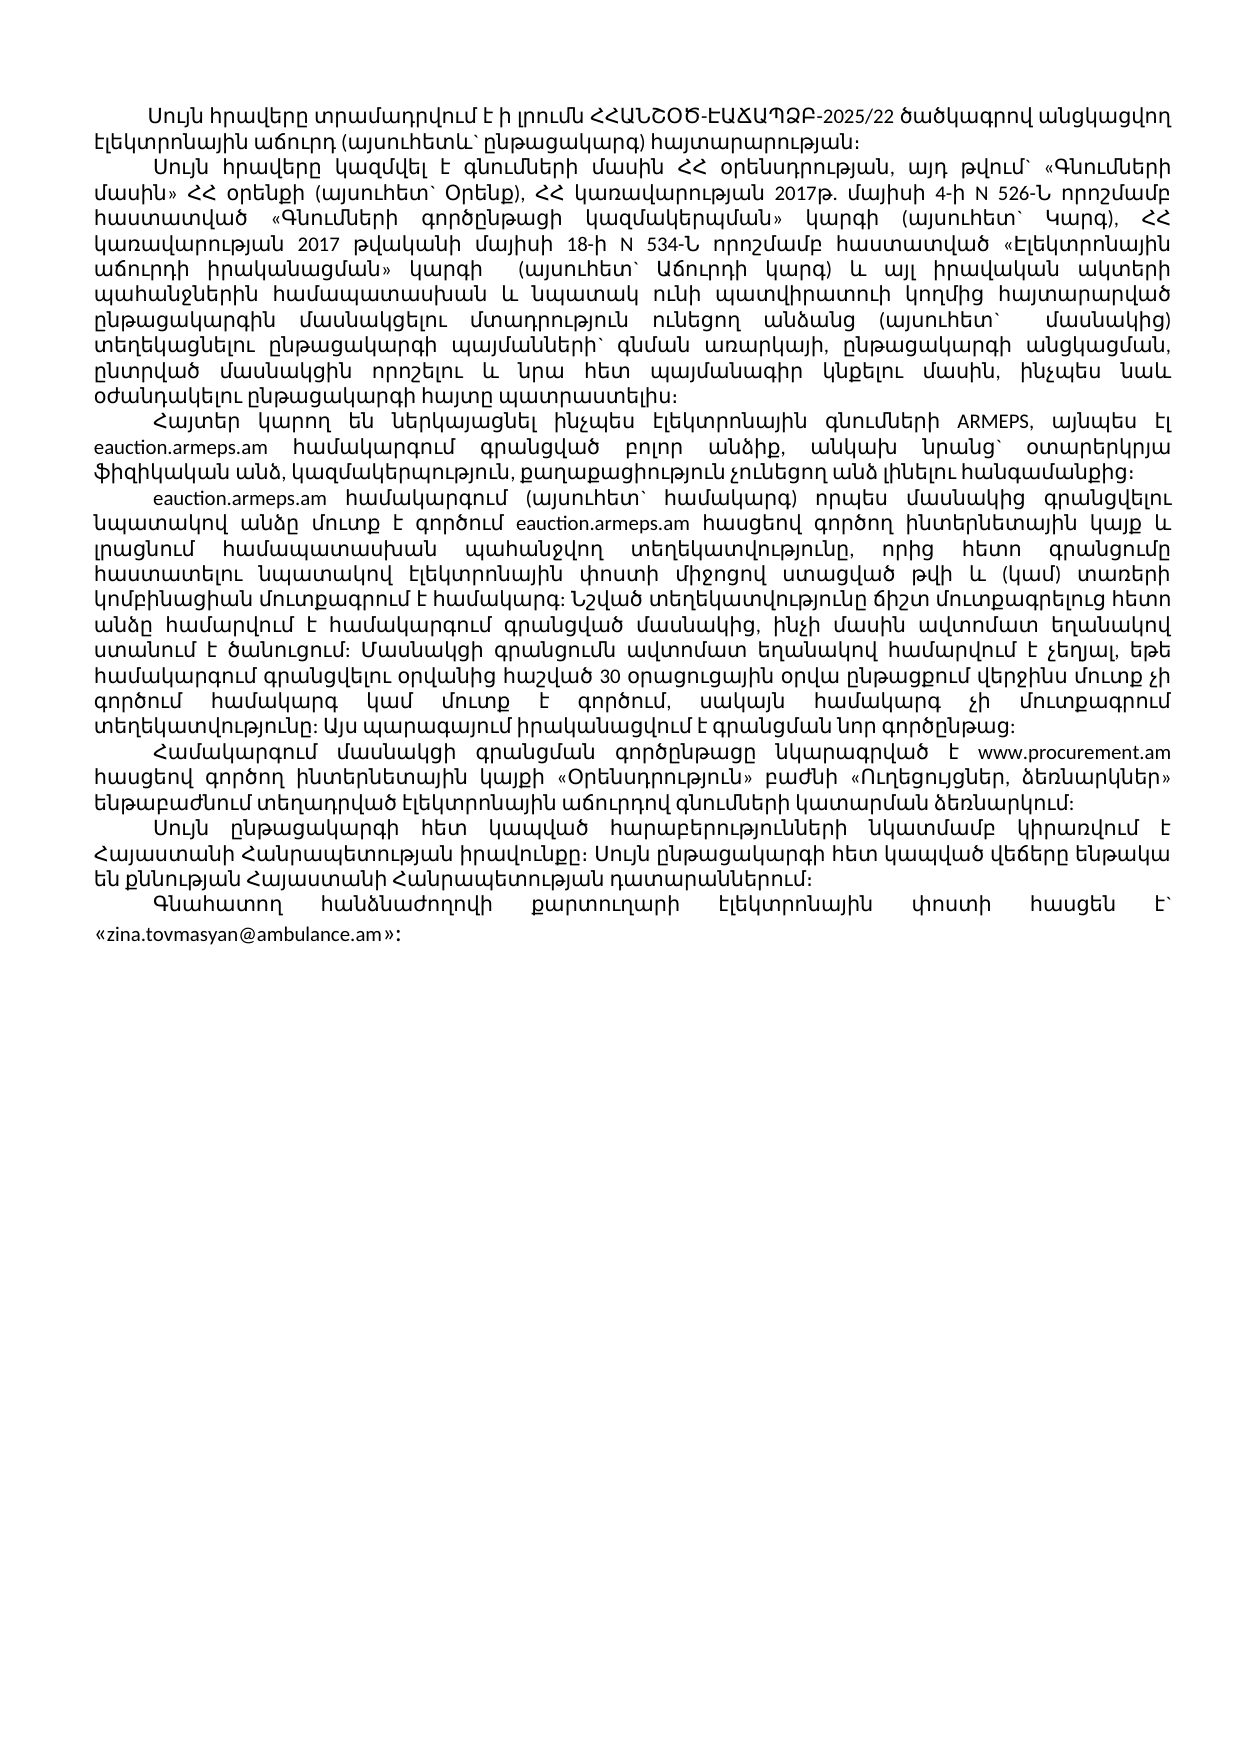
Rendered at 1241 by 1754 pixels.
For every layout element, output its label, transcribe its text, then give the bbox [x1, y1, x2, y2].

text Սույն հրավերը տրամադրվում է ի լրումն ՀՀԱՆՇՕԾ-ԷԱՃԱՊՁԲ-2025/22 ծածկագրով անցկացվող էլեկտրոնային աճուրդ (այսուհետև` ընթացակարգ) հայտարարության։ [94, 104, 1171, 154]
text Համակարգում մասնակցի գրանցման գործընթացը նկարագրված է www.procurement.am հասցեով գործող ինտերնետային կայքի «Օրենսդրություն» բաժնի «Ուղեցույցներ, ձեռնարկներ» ենթաբաժնում տեղադրված էլեկտրոնային աճուրդով գնումների կատարման ձեռնարկում: [94, 739, 1171, 815]
text Սույն հրավերը կազմվել է գնումների մասին ՀՀ օրենսդրության, այդ թվում` «Գնումների մասին» ՀՀ օրենքի (այսուհետ` Օրենք), ՀՀ կառավարության 2017թ. մայիսի 4-ի N 526-Ն որոշմամբ հաստատված «Գնումների գործընթացի կազմակերպման» կարգի (այսուհետ` Կարգ), ՀՀ կառավարության 2017 թվականի մայիսի 18-ի N 534-Ն որոշմամբ հաստատված «Էլեկտրոնային աճուրդի իրականացման» կարգի (այսուհետ` Աճուրդի կարգ) և այլ իրավական ակտերի պահանջներին համապատասխան և նպատակ ունի պատվիրատուի կողմից հայտարարված ընթացակարգին մասնակցելու մտադրություն ունեցող անձանց (այսուհետ` մասնակից) տեղեկացնելու ընթացակարգի պայմանների` գնման առարկայի, ընթացակարգի անցկացման, ընտրված մասնակցին որոշելու և նրա հետ պայմանագիր կնքելու մասին, ինչպես նաև օժանդակելու ընթացակարգի հայտը պատրաստելիս։ [94, 154, 1171, 409]
text Հայտեր կարող են ներկայացնել ինչպես էլեկտրոնային գնումների ARMEPS, այնպես էլ eauction.armeps.am համակարգում գրանցված բոլոր անձիք, անկախ նրանց` օտարերկրյա ֆիզիկական անձ, կազմակերպություն, քաղաքացիություն չունեցող անձ լինելու հանգամանքից։ [94, 409, 1171, 485]
text Գնահատող հանձնաժողովի քարտուղարի էլեկտրոնային փոստի հասցեն է` «zina.tovmasyan@ambulance.am»: [94, 892, 1171, 948]
text eauction.armeps.am համակարգում (այսուհետ` համակարգ) որպես մասնակից գրանցվելու նպատակով անձը մուտք է գործում eauction.armeps.am հասցեով գործող ինտերնետային կայք և լրացնում համապատասխան պահանջվող տեղեկատվությունը, որից հետո գրանցումը հաստատելու նպատակով էլեկտրոնային փոստի միջոցով ստացված թվի և (կամ) տառերի կոմբինացիան մուտքագրում է համակարգ: Նշված տեղեկատվությունը ճիշտ մուտքագրելուց հետո անձը համարվում է համակարգում գրանցված մասնակից, ինչի մասին ավտոմատ եղանակով ստանում է ծանուցում: Մասնակցի գրանցումն ավտոմատ եղանակով համարվում է չեղյալ, եթե համակարգում գրանցվելու օրվանից հաշված 30 օրացուցային օրվա ընթացքում վերջինս մուտք չի գործում համակարգ կամ մուտք է գործում, սակայն համակարգ չի մուտքագրում տեղեկատվությունը: Այս պարագայում իրականացվում է գրանցման նոր գործընթաց: [94, 485, 1171, 739]
text Սույն ընթացակարգի հետ կապված հարաբերությունների նկատմամբ կիրառվում է Հայաստանի Հանրապետության իրավունքը։ Սույն ընթացակարգի հետ կապված վեճերը ենթակա են քննության Հայաստանի Հանրապետության դատարաններում։ [94, 815, 1171, 892]
